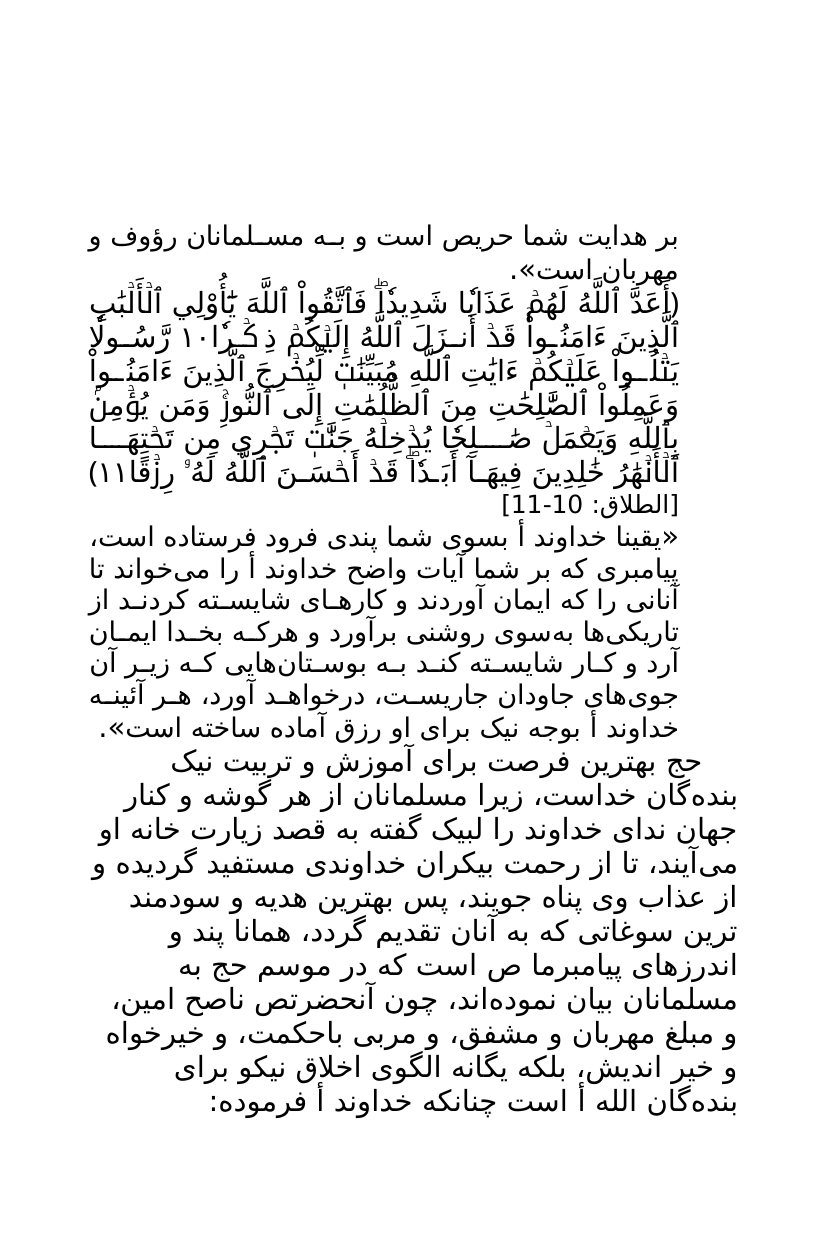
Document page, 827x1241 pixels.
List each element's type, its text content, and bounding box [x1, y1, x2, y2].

text ﴿أَعَدَّ ٱللَّهُ لَهُمۡ عَذَابٗا شَدِيدٗاۖ فَٱتَّقُواْ ٱللَّهَ يَٰٓأُوْلِي ٱلۡأَلۡبَٰبِ ٱلَّذِينَ ءَامَنُواْۚ قَدۡ أَنزَلَ ٱللَّهُ إِلَيۡكُمۡ ذِكۡرٗا١٠ رَّسُولٗا يَتۡلُواْ عَلَيۡكُمۡ ءَايَٰتِ ٱللَّهِ مُبَيِّنَٰتٖ لِّيُخۡرِجَ ٱلَّذِينَ ءَامَنُواْ وَعَمِلُواْ ٱلصَّٰلِحَٰتِ مِنَ ٱلظُّلُمَٰتِ إِلَى ٱلنُّورِۚ وَمَن يُؤۡمِنۢ بِٱللَّهِ وَيَعۡمَلۡ صَٰلِحٗا يُدۡخِلۡهُ جَنَّٰتٖ تَجۡرِي مِن تَحۡتِهَا ٱلۡأَنۡهَٰرُ خَٰلِدِينَ فِيهَآ أَبَدٗاۖ قَدۡ أَحۡسَنَ ٱللَّهُ لَهُۥ رِزۡقًا١١﴾ [الطلاق: 10-11] [89, 286, 679, 519]
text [89, 221, 679, 286]
text «یقینا خداوند أ بسوی شما پندی فرود فرستاده است، پیامبری که بر شما آیات واضح خداوند أ را می‌خواند تا آنانی را که ایمان آوردند و کارهای شایسته کردند از تاریکی‌ها به‌سوی روشنی برآورد و هرکه بخدا ایمان آرد و کار شایسته کند به بوستان‌هایی که زیر آن جوی‌های جاودان جاریست، درخواهد آورد، هر آئینه خداوند أ بوجه نیک برای او رزق آماده ساخته است». [89, 519, 679, 745]
text حج بهترین فرصت برای آموزش و تربیت نیک بنده‌گان خداست، زیرا مسلمانان از هر گوشه و کنار جهان ندای خداوند را لبیک گفته به قصد زیارت خانه او می‌آیند، تا از رحمت بیکران خداوندی مستفید گردیده و از عذاب وی پناه جویند، پس بهترین هدیه و سودمند ترین سوغاتی که به آنان تقدیم گردد، همانا پند و اندرزهای پیامبرما ص است که در موسم حج به مسلمانان بیان نموده‌اند، چون آنحضرتص ناصح امین، و مبلغ مهربان و مشفق، و مربی باحکمت، و خیرخواه و خیر اندیش، بلکه یگانه الگوی اخلاق نیکو برای بنده‌گان الله أ است چنانکه خداوند أ فرموده: [89, 745, 738, 1118]
